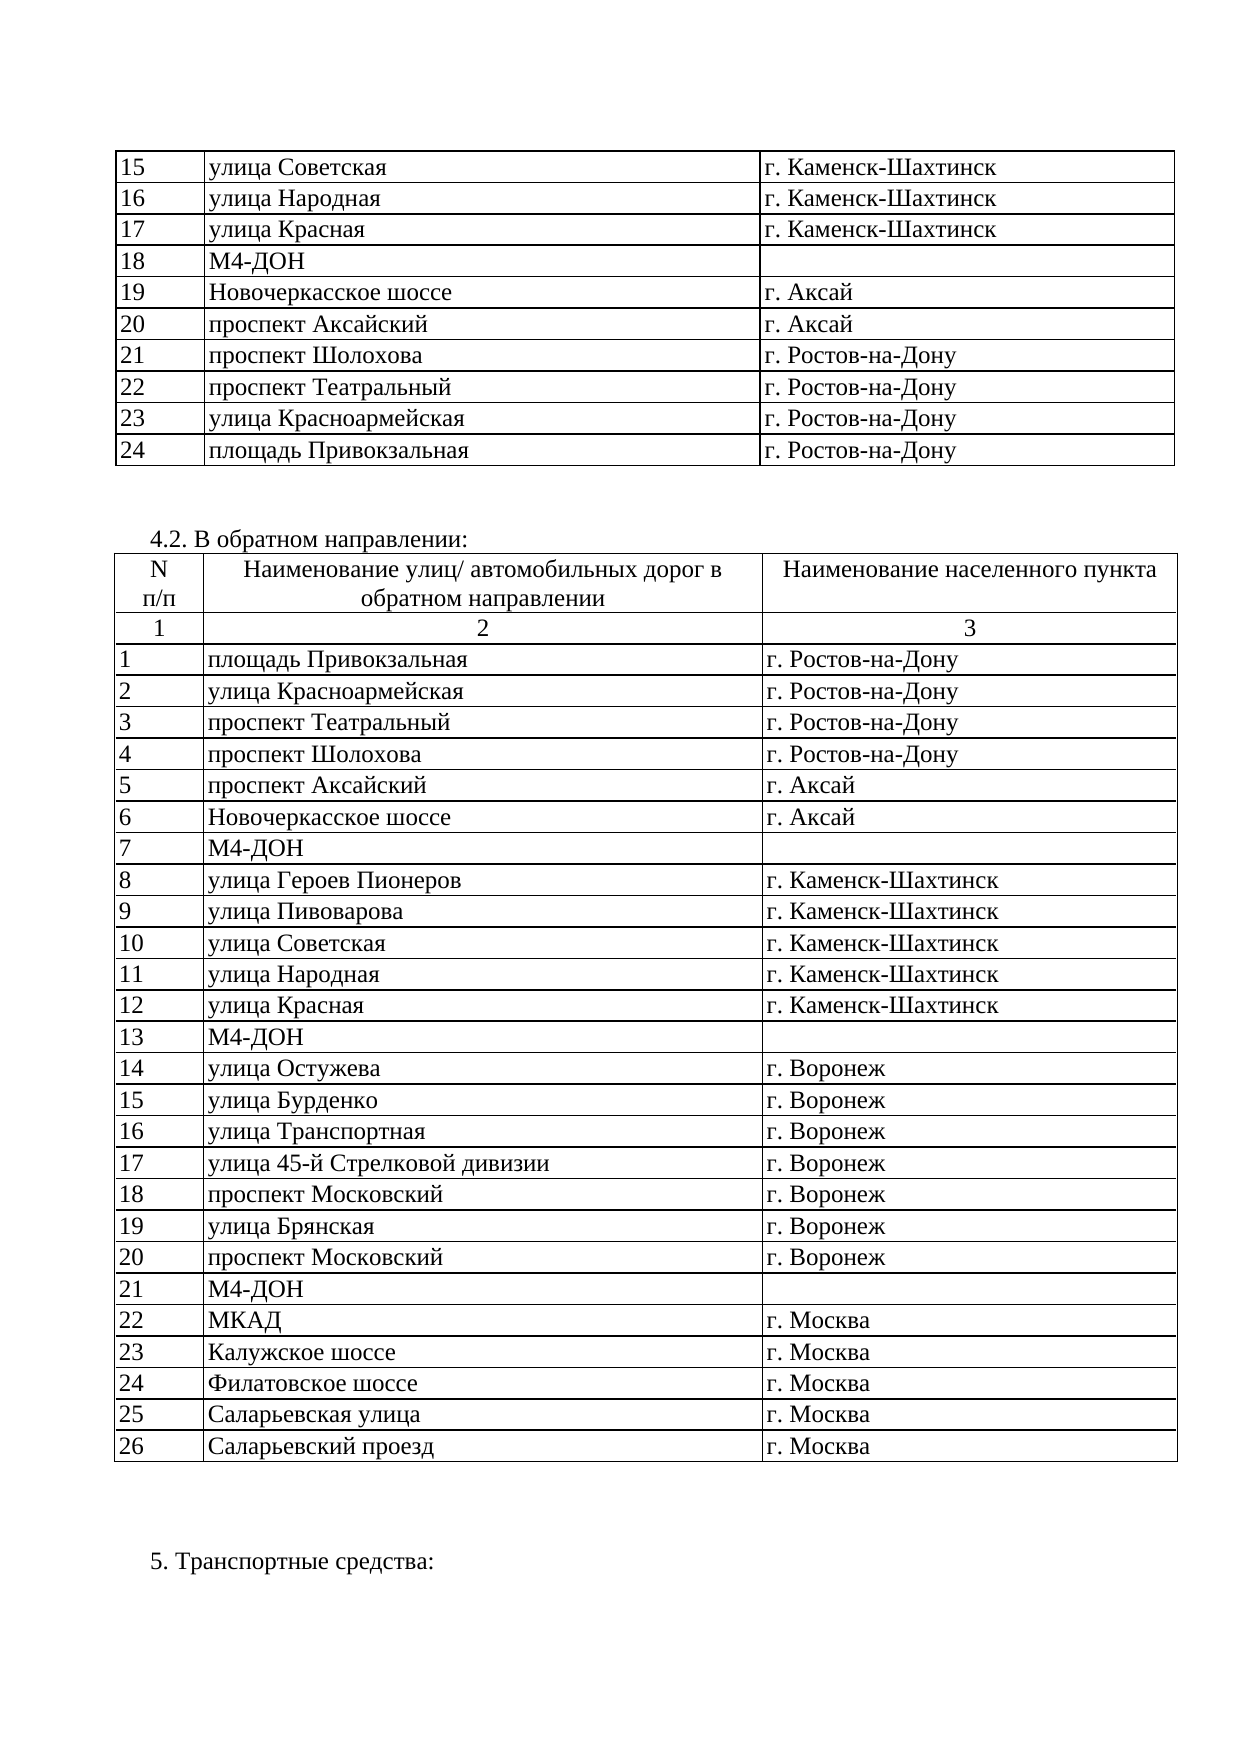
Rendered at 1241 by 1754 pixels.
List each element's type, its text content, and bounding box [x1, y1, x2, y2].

table_cell г. Каменск-Шахтинск [763, 895, 1177, 926]
table_cell г. Аксай [761, 277, 1174, 307]
table_cell улица Брянская [204, 1211, 762, 1241]
table_cell [763, 1020, 1177, 1052]
table_cell улица Остужева [204, 1053, 762, 1083]
table_cell проспект Шолохова [205, 340, 759, 370]
table_cell улица Народная [204, 959, 762, 989]
table_cell г. Ростов-на-Дону [761, 435, 1174, 464]
table_cell площадь Привокзальная [205, 435, 759, 464]
table_cell М4-ДОН [204, 1274, 762, 1303]
table_cell 17 [117, 215, 204, 244]
table_cell 14 [115, 1053, 203, 1083]
table_cell г. Ростов-на-Дону [763, 643, 1177, 674]
table_cell Саларьевская улица [204, 1400, 762, 1429]
table_cell Калужское шоссе [204, 1337, 762, 1366]
table_cell проспект Аксайский [205, 309, 759, 339]
table_cell 11 [115, 959, 203, 989]
table_cell проспект Московский [204, 1179, 762, 1209]
table_cell 8 [115, 864, 203, 894]
table_cell проспект Театральный [205, 372, 759, 402]
table_cell г. Воронеж [763, 1178, 1177, 1209]
table_cell М4-ДОН [205, 246, 759, 276]
table_cell улица Народная [205, 183, 759, 213]
table_cell 5 [115, 770, 203, 800]
table_cell 1 [115, 613, 203, 643]
text 5. Транспортные средства: [150, 1546, 1090, 1575]
table_cell улица Красноармейская [204, 676, 762, 706]
table_cell проспект Московский [204, 1242, 762, 1272]
table_header Наименование населенного пункта [763, 554, 1177, 611]
table_cell г. Воронеж [763, 1083, 1177, 1115]
table_cell 13 [115, 1021, 203, 1052]
table_cell М4-ДОН [204, 1022, 762, 1052]
table_cell г. Воронеж [763, 1146, 1177, 1178]
table_cell 15 [117, 152, 204, 181]
table_cell 17 [115, 1147, 203, 1178]
table_cell 9 [115, 896, 203, 926]
table_cell г. Ростов-на-Дону [761, 403, 1174, 433]
table_cell г. Москва [763, 1429, 1177, 1461]
table_cell г. Ростов-на-Дону [761, 372, 1174, 402]
table_cell 26 [115, 1430, 203, 1461]
table_cell улица Героев Пионеров [204, 865, 762, 894]
table_cell г. Воронеж [763, 1052, 1177, 1083]
table_cell 22 [117, 372, 204, 402]
table_cell площадь Привокзальная [204, 645, 762, 674]
text 4.2. В обратном направлении: [150, 524, 1090, 552]
table_cell 16 [117, 183, 204, 213]
table_cell г. Аксай [763, 800, 1177, 832]
table_cell улица 45-й Стрелковой дивизии [204, 1148, 762, 1178]
table_cell МКАД [204, 1305, 762, 1335]
table_cell проспект Театральный [204, 707, 762, 737]
table_cell г. Ростов-на-Дону [763, 706, 1177, 737]
table_cell г. Москва [763, 1304, 1177, 1335]
table_cell г. Ростов-на-Дону [763, 737, 1177, 769]
table_cell 10 [115, 927, 203, 957]
table_cell улица Красноармейская [205, 403, 759, 433]
table_cell г. Аксай [763, 769, 1177, 800]
table_cell г. Каменск-Шахтинск [763, 863, 1177, 894]
table_cell 2 [204, 613, 762, 643]
table_cell улица Бурденко [204, 1085, 762, 1115]
table_cell г. Каменск-Шахтинск [761, 215, 1174, 244]
table_cell Новочеркасское шоссе [205, 277, 759, 307]
table_cell 15 [115, 1084, 203, 1115]
table_cell 4 [115, 738, 203, 769]
table_cell 20 [115, 1242, 203, 1272]
table_cell г. Каменск-Шахтинск [763, 926, 1177, 957]
table_cell 12 [115, 990, 203, 1020]
table_cell улица Транспортная [204, 1116, 762, 1146]
table_cell г. Москва [763, 1398, 1177, 1429]
table_cell 3 [763, 611, 1177, 643]
table_cell г. Каменск-Шахтинск [761, 152, 1174, 181]
table_cell [761, 246, 1174, 276]
table_cell 19 [115, 1210, 203, 1241]
table_header N п/п [115, 554, 203, 611]
table_cell 24 [117, 435, 204, 464]
table_cell г. Воронеж [763, 1209, 1177, 1241]
table_cell г. Аксай [761, 309, 1174, 339]
table_cell [763, 1272, 1177, 1303]
table_cell 23 [117, 403, 204, 433]
table_cell г. Москва [763, 1366, 1177, 1398]
table_cell г. Ростов-на-Дону [763, 674, 1177, 706]
table_cell 25 [115, 1399, 203, 1429]
table_cell г. Каменск-Шахтинск [763, 958, 1177, 989]
table_cell 18 [115, 1179, 203, 1209]
table_cell 21 [117, 340, 204, 370]
table_cell г. Каменск-Шахтинск [761, 183, 1174, 213]
table_cell улица Советская [204, 928, 762, 957]
table_cell Новочеркасское шоссе [204, 802, 762, 832]
table_cell улица Красная [204, 991, 762, 1020]
table_cell Филатовское шоссе [204, 1368, 762, 1398]
table_cell 6 [115, 801, 203, 832]
table_cell [763, 832, 1177, 863]
table_header Наименование улиц/ автомобильных дорог в обратном направлении [204, 554, 762, 611]
table_cell 2 [115, 675, 203, 706]
table_cell улица Пивоварова [204, 896, 762, 926]
table_cell Саларьевский проезд [204, 1431, 762, 1461]
table_cell г. Ростов-на-Дону [761, 340, 1174, 370]
table_cell 1 [115, 644, 203, 674]
table_cell 23 [115, 1336, 203, 1366]
table_cell 21 [115, 1273, 203, 1303]
table_cell улица Советская [205, 152, 759, 181]
table_cell г. Воронеж [763, 1115, 1177, 1146]
table_cell 3 [115, 707, 203, 737]
table_cell улица Красная [205, 215, 759, 244]
table_cell проспект Аксайский [204, 770, 762, 800]
table_cell 18 [117, 246, 204, 276]
table_cell 22 [115, 1305, 203, 1335]
table_cell 20 [117, 309, 204, 339]
table_cell проспект Шолохова [204, 739, 762, 769]
table_cell 16 [115, 1116, 203, 1146]
table_cell г. Москва [763, 1335, 1177, 1366]
table_cell М4-ДОН [204, 833, 762, 863]
table_cell 7 [115, 833, 203, 863]
table_cell г. Каменск-Шахтинск [763, 989, 1177, 1020]
table_cell 24 [115, 1368, 203, 1398]
table_cell 19 [117, 277, 204, 307]
table_cell г. Воронеж [763, 1241, 1177, 1272]
